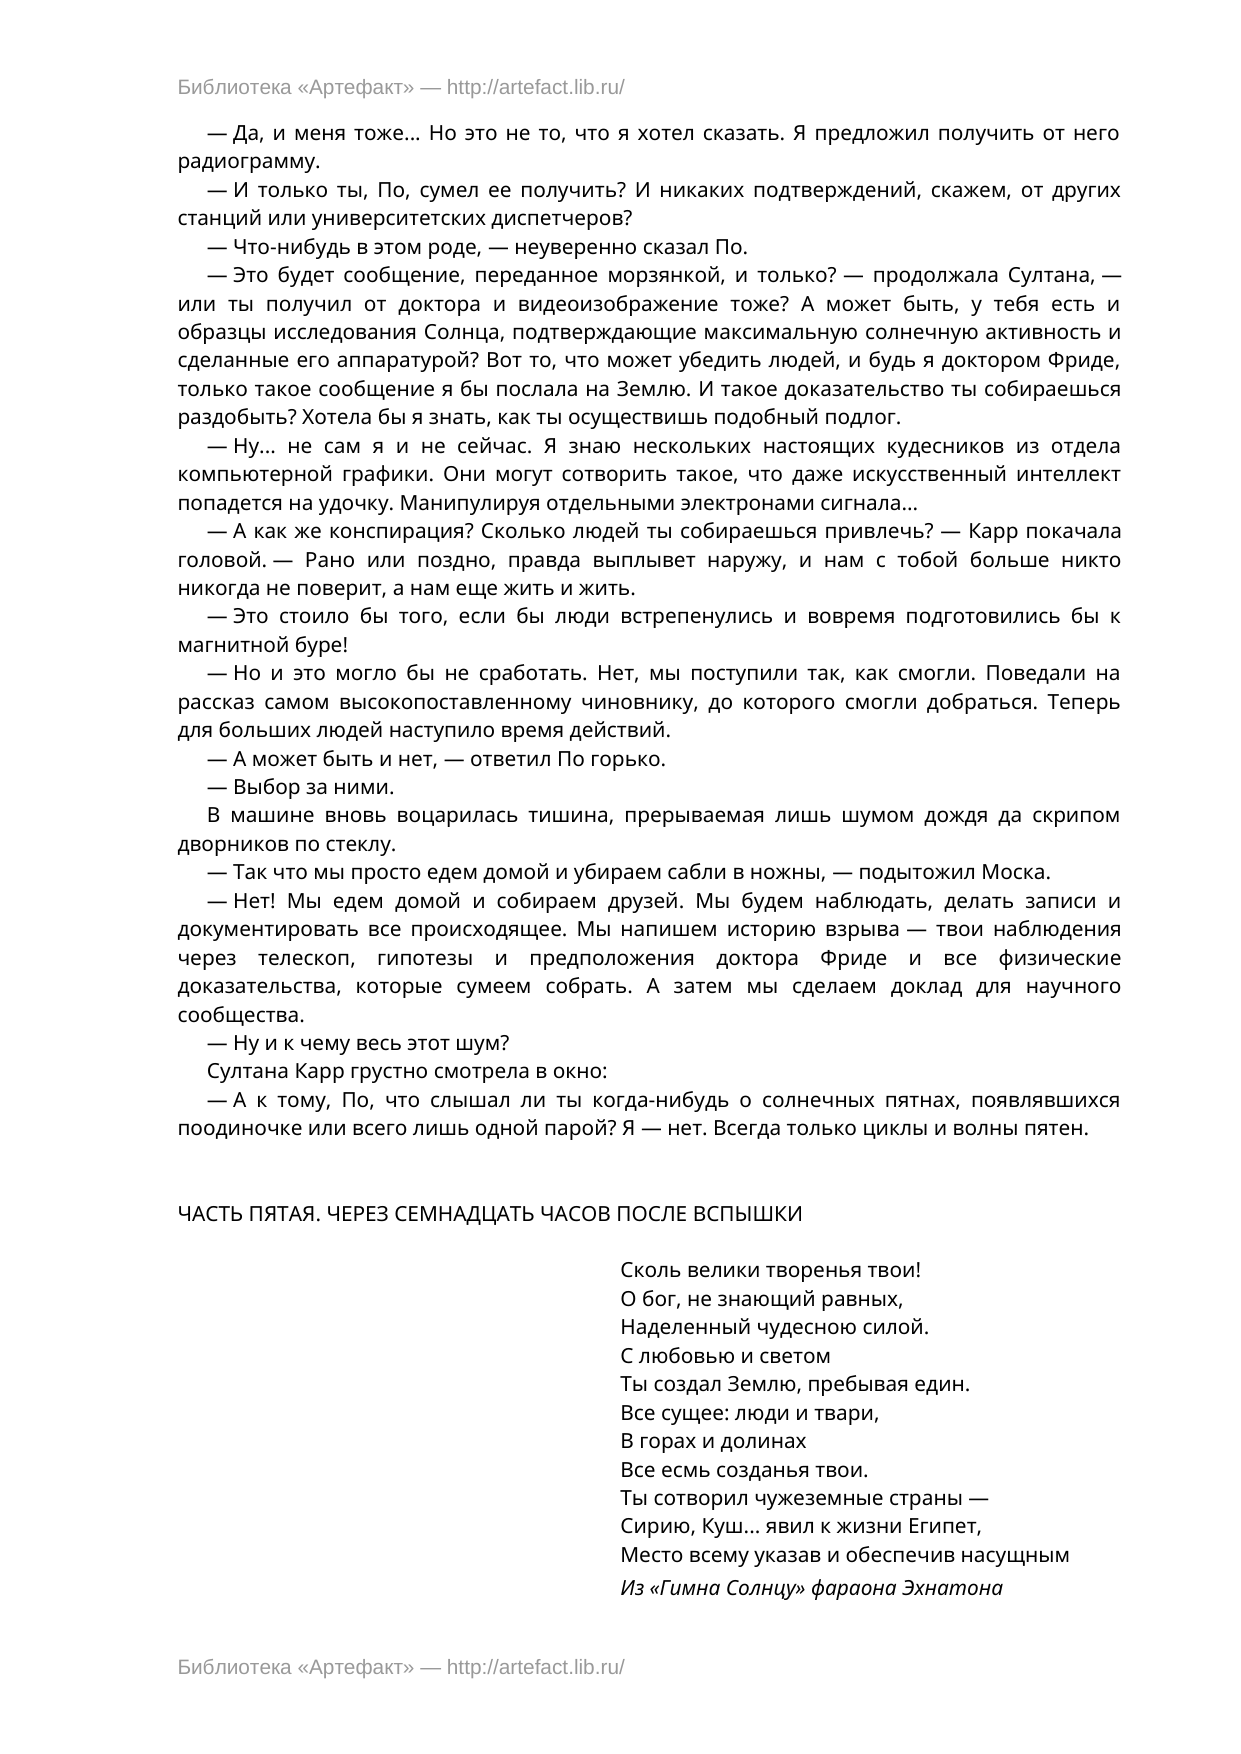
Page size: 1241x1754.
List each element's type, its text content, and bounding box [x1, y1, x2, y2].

text — А может быть и нет, — ответил По горько. [177, 744, 1122, 772]
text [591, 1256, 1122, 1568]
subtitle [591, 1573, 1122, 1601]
text — Выбор за ними. [177, 772, 1122, 801]
text — Так что мы просто едем домой и убираем сабли в ножны, — подытожил Моска. [177, 857, 1122, 886]
text В машине вновь воцарилась тишина, прерываемая лишь шумом дождя да скрипом дворников по стеклу. [177, 801, 1122, 857]
text — Нет! Мы едем домой и собираем друзей. Мы будем наблюдать, делать записи и документировать все происходящее. Мы напишем историю взрыва — твои наблюдения через телескоп, гипотезы и предположения доктора Фриде и все физические доказательства, которые сумеем собрать. А затем мы сделаем доклад для научного сообщества. [177, 886, 1122, 1028]
text Султана Карр грустно смотрела в окно: [177, 1057, 1122, 1085]
text ЧАСТЬ ПЯТАЯ. ЧЕРЕЗ СЕМНАДЦАТЬ ЧАСОВ ПОСЛЕ ВСПЫШКИ [177, 1199, 1122, 1227]
text — Ну и к чему весь этот шум? [177, 1028, 1122, 1057]
text — Но и это могло бы не сработать. Нет, мы поступили так, как смогли. Поведали на рассказ самом высокопоставленному чиновнику, до которого смогли добраться. Теперь для больших людей наступило время действий. [177, 658, 1122, 744]
text — Это будет сообщение, переданное морзянкой, и только? — продолжала Султана, — или ты получил от доктора и видеоизображение тоже? А может быть, у тебя есть и образцы исследования Солнца, подтверждающие максимальную солнечную активность и сделанные его аппаратурой? Вот то, что может убедить людей, и будь я доктором Фриде, только такое сообщение я бы послала на Землю. И такое доказательство ты собираешься раздобыть? Хотела бы я знать, как ты осуществишь подобный подлог. [177, 260, 1122, 431]
text — А к тому, По, что слышал ли ты когда-нибудь о солнечных пятнах, появлявшихся поодиночке или всего лишь одной парой? Я — нет. Всегда только циклы и волны пятен. [177, 1085, 1122, 1142]
text — И только ты, По, сумел ее получить? И никаких подтверждений, скажем, от других станций или университетских диспетчеров? [177, 175, 1122, 232]
text — Что-нибудь в этом роде, — неуверенно сказал По. [177, 232, 1122, 260]
text — Ну... не сам я и не сейчас. Я знаю нескольких настоящих кудесников из отдела компьютерной графики. Они могут сотворить такое, что даже искусственный интеллект попадется на удочку. Манипулируя отдельными электронами сигнала... [177, 431, 1122, 516]
text — А как же конспирация? Сколько людей ты собираешься привлечь? — Карр покачала головой. — Рано или поздно, правда выплывет наружу, и нам с тобой больше никто никогда не поверит, а нам еще жить и жить. [177, 516, 1122, 602]
text — Это стоило бы того, если бы люди встрепенулись и вовремя подготовились бы к магнитной буре! [177, 602, 1122, 658]
text — Да, и меня тоже... Но это не то, что я хотел сказать. Я предложил получить от него радиограмму. [177, 118, 1122, 175]
